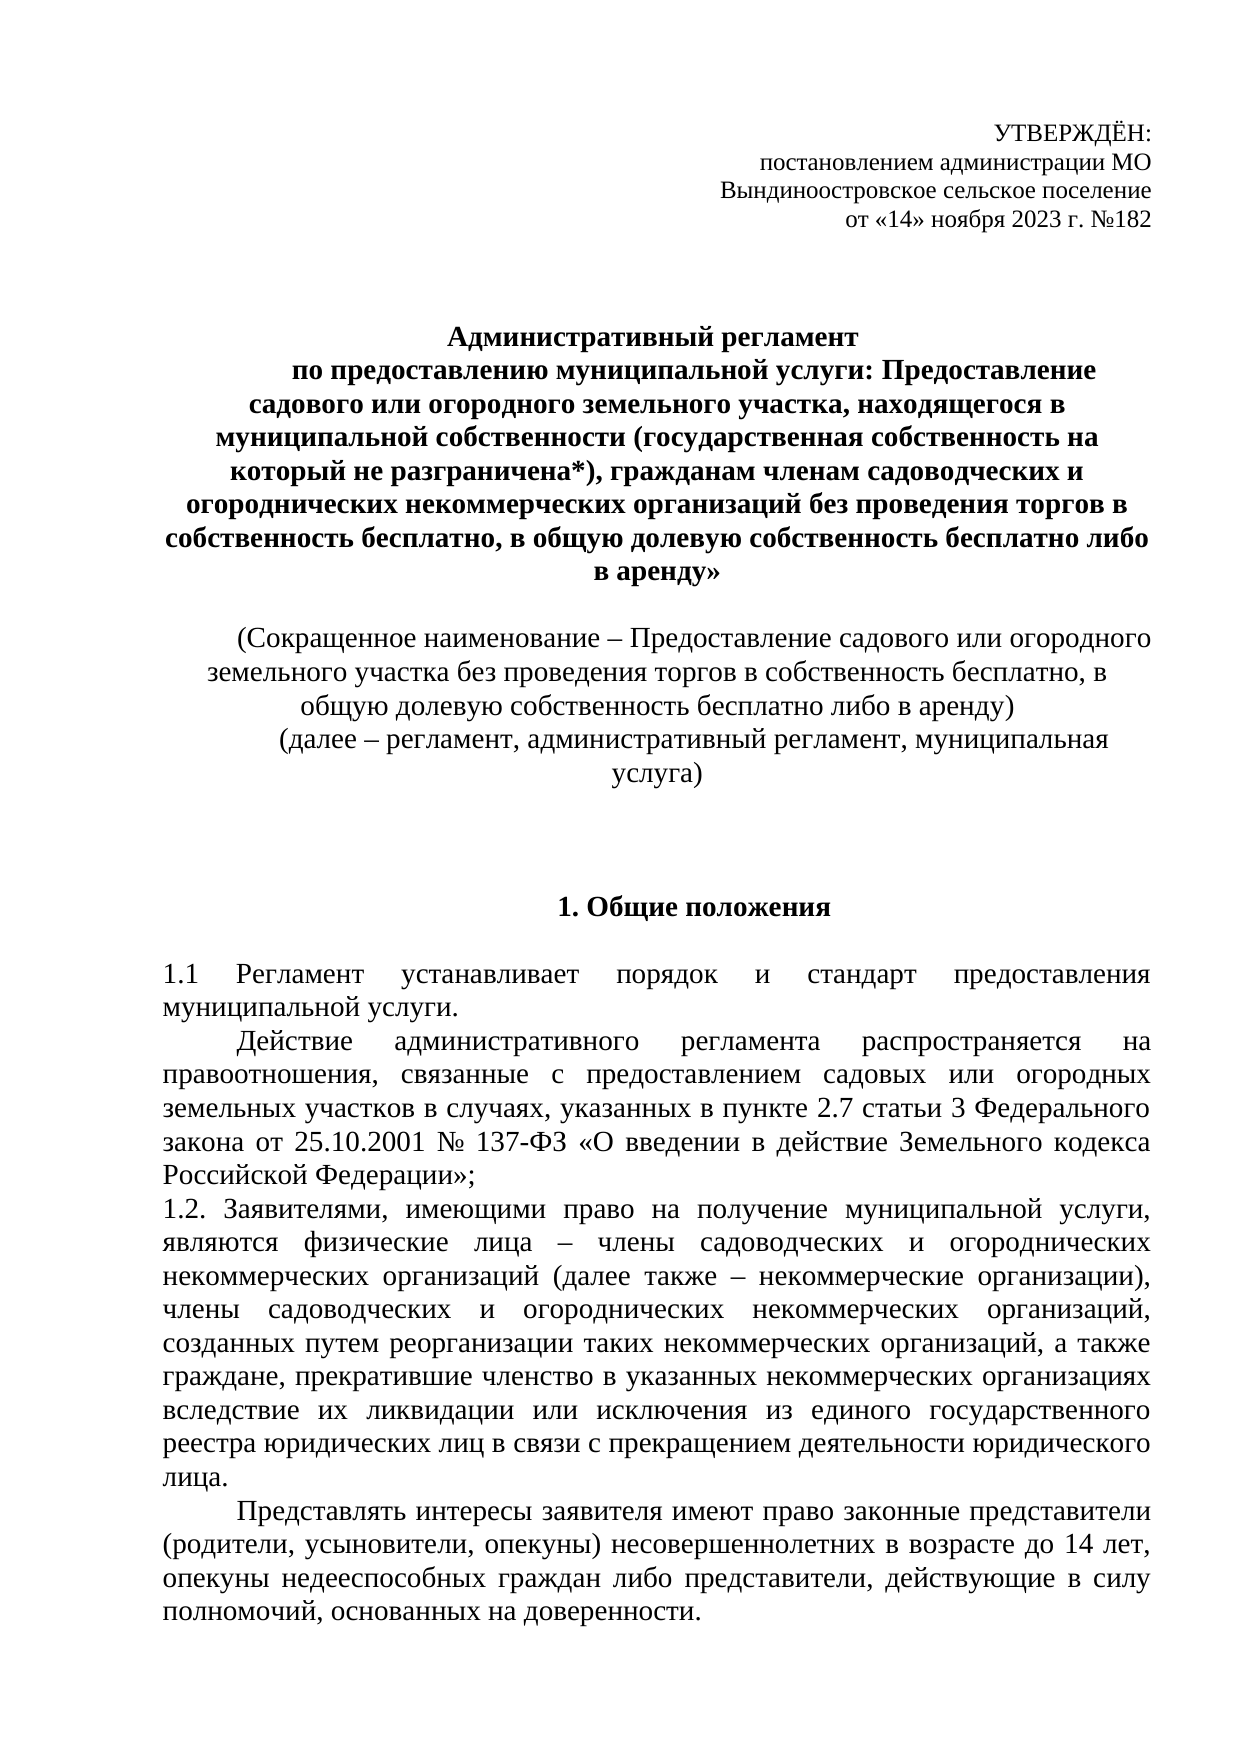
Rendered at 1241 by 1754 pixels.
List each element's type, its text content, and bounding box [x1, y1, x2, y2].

text постановлением администрации МО [87, 147, 1152, 176]
text Представлять интересы заявителя имеют право законные представители (родители, усыновители, опекуны) несовершеннолетних в возрасте до 14 лет, опекуны недееспособных граждан либо представители, действующие в силу полномочий, основанных на доверенности. [162, 1493, 1152, 1627]
text 1.1 Регламент устанавливает порядок и стандарт предоставления муниципальной услуги. [162, 956, 1152, 1023]
text Вындиноостровское сельское поселение [87, 176, 1152, 204]
text Действие административного регламента распространяется на правоотношения, связанные с предоставлением садовых или огородных земельных участков в случаях, указанных в пункте 2.7 статьи 3 Федерального закона от 25.10.2001 № 137-ФЗ «О введении в действие Земельного кодекса Российской Федерации»; [162, 1023, 1152, 1191]
text (далее – регламент, административный регламент, муниципальная услуга) [162, 721, 1152, 788]
text Административный регламент [162, 319, 1152, 352]
text (Сокращенное наименование – Предоставление садового или огородного земельного участка без проведения торгов в собственность бесплатно, в общую долевую собственность бесплатно либо в аренду) [162, 621, 1152, 721]
text УТВЕРЖДЁН: [162, 118, 1152, 147]
text 1. Общие положения [162, 889, 1152, 922]
text 1.2. Заявителями, имеющими право на получение муниципальной услуги, являются физические лица – члены садоводческих и огороднических некоммерческих организаций (далее также – некоммерческие организации), члены садоводческих и огороднических некоммерческих организаций, созданных путем реорганизации таких некоммерческих организаций, а также граждане, прекратившие членство в указанных некоммерческих организациях вследствие их ликвидации или исключения из единого государственного реестра юридических лиц в связи с прекращением деятельности юридического лица. [162, 1191, 1152, 1493]
text по предоставлению муниципальной услуги: Предоставление садового или огородного земельного участка, находящегося в муниципальной собственности (государственная собственность на который не разграничена*), гражданам членам садоводческих и огороднических некоммерческих организаций без проведения торгов в собственность бесплатно, в общую долевую собственность бесплатно либо в аренду» [162, 352, 1152, 587]
text от «14» ноября 2023 г. №182 [87, 204, 1152, 233]
